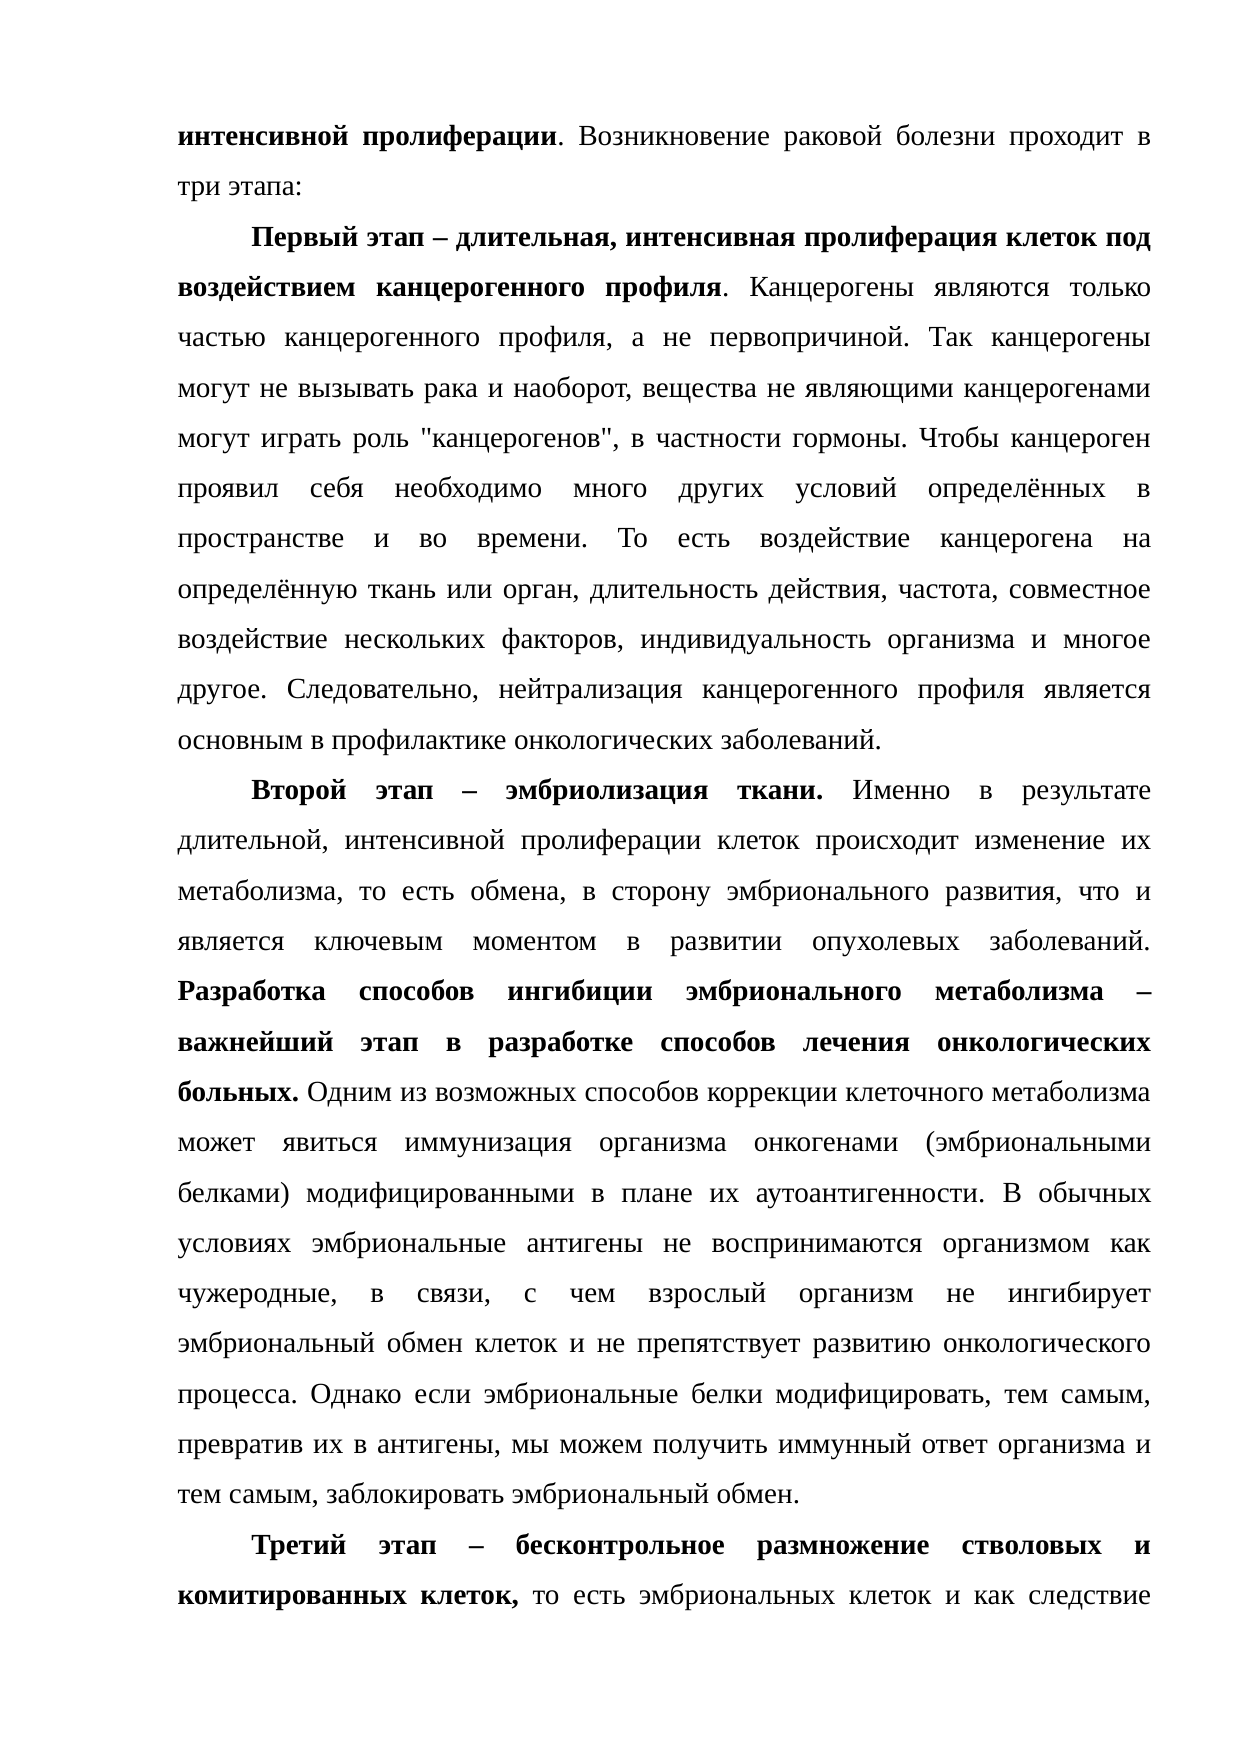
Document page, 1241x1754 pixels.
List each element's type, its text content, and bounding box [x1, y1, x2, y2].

text Первый этап – длительная, интенсивная пролиферация клеток под воздействием канцерогенного профиля. Канцерогены являются только частью канцерогенного профиля, а не первопричиной. Так канцерогены могут не вызывать рака и наоборот, вещества не являющими канцерогенами могут играть роль "канцерогенов", в частности гормоны. Чтобы канцероген проявил себя необходимо много других условий определённых в пространстве и во времени. То есть воздействие канцерогена на определённую ткань или орган, длительность действия, частота, совместное воздействие нескольких факторов, индивидуальность организма и многое другое. Следовательно, нейтрализация канцерогенного профиля является основным в профилактике онкологических заболеваний. [177, 219, 1152, 755]
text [177, 1527, 1152, 1611]
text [177, 118, 1152, 202]
text Второй этап – эмбриолизация ткани. Именно в результате длительной, интенсивной пролиферации клеток происходит изменение их метаболизма, то есть обмена, в сторону эмбрионального развития, что и является ключевым моментом в развитии опухолевых заболеваний. Разработка способов ингибиции эмбрионального метаболизма – важнейший этап в разработке способов лечения онкологических больных. Одним из возможных способов коррекции клеточного метаболизма может явиться иммунизация организма онкогенами (эмбриональными белками) модифицированными в плане их аутоантигенности. В обычных условиях эмбриональные антигены не воспринимаются организмом как чужеродные, в связи, с чем взрослый организм не ингибирует эмбриональный обмен клеток и не препятствует развитию онкологического процесса. Однако если эмбриональные белки модифицировать, тем самым, превратив их в антигены, мы можем получить иммунный ответ организма и тем самым, заблокировать эмбриональный обмен. [177, 772, 1152, 1510]
